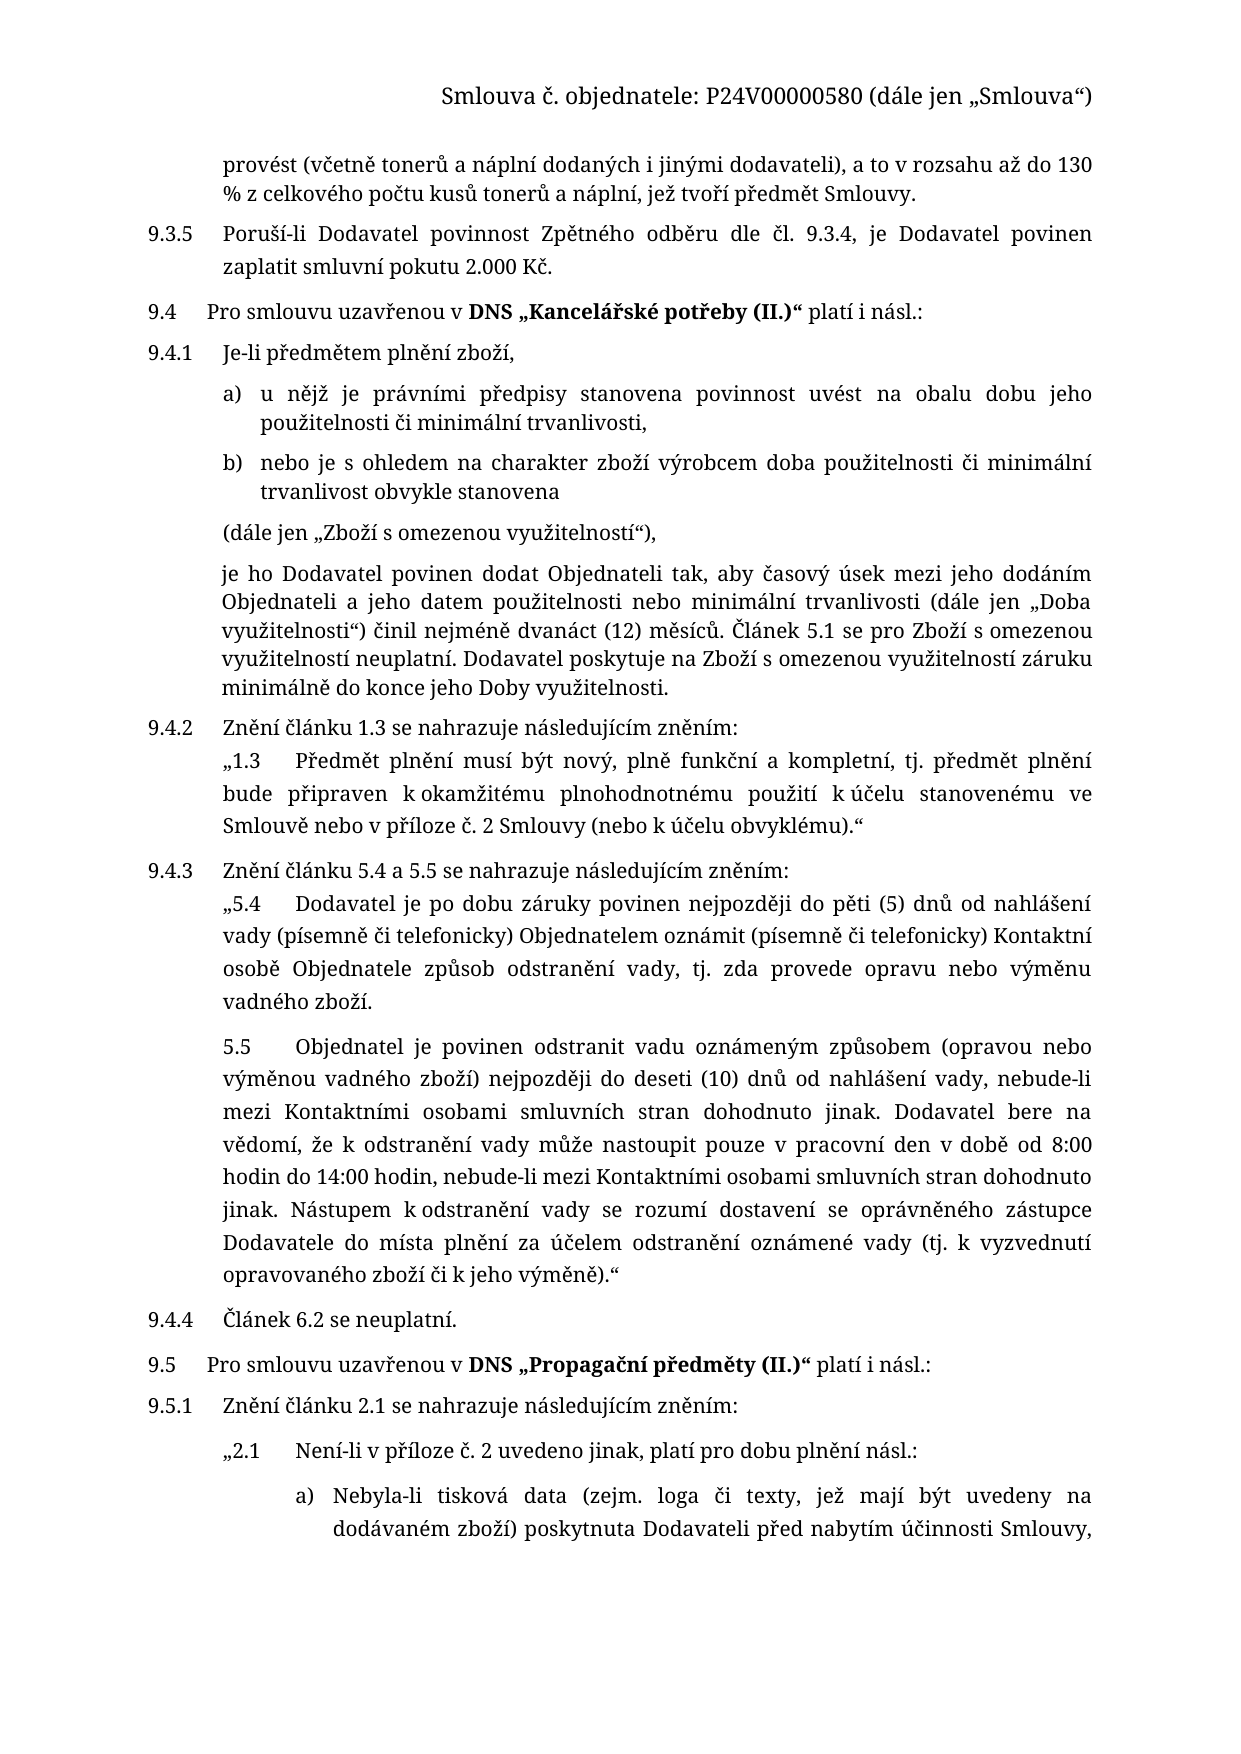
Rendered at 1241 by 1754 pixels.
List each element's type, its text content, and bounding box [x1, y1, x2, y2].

list Znění článku 2.1 se nahrazuje následujícím zněním: [148, 1391, 1093, 1420]
list Článek 6.2 se neuplatní. [148, 1305, 1093, 1334]
text (dále jen „Zboží s omezenou využitelností“), [223, 518, 1093, 546]
list Pro smlouvu uzavřenou v DNS „Propagační předměty (II.)“ platí i násl.: [148, 1350, 1093, 1379]
list u nějž je právními předpisy stanovena povinnost uvést na obalu dobu jeho použitelnosti či minimální trvanlivosti, [223, 379, 1093, 436]
list Znění článku 1.3 se nahrazuje následujícím zněním: [148, 713, 1093, 742]
list Je-li předmětem plnění zboží, [148, 338, 1093, 367]
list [148, 150, 1093, 207]
list Poruší-li Dodavatel povinnost Zpětného odběru dle čl. 9.3.4, je Dodavatel povinen zaplatit smluvní pokutu 2.000 Kč. [148, 219, 1093, 281]
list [295, 1482, 1093, 1543]
list nebo je s ohledem na charakter zboží výrobcem doba použitelnosti či minimální trvanlivost obvykle stanovena [223, 448, 1093, 505]
list „1.3 Předmět plnění musí být nový, plně funkční a kompletní, tj. předmět plnění bude připraven k okamžitému plnohodnotnému použití k účelu stanovenému ve Smlouvě nebo v příloze č. 2 Smlouvy (nebo k účelu obvyklému).“ [223, 746, 1093, 840]
list 5.5 Objednatel je povinen odstranit vadu oznámeným způsobem (opravou nebo výměnou vadného zboží) nejpozději do deseti (10) dnů od nahlášení vady, nebude-li mezi Kontaktními osobami smluvních stran dohodnuto jinak. Dodavatel bere na vědomí, že k odstranění vady může nastoupit pouze v pracovní den v době od 8:00 hodin do 14:00 hodin, nebude-li mezi Kontaktními osobami smluvních stran dohodnuto jinak. Nástupem k odstranění vady se rozumí dostavení se oprávněného zástupce Dodavatele do místa plnění za účelem odstranění oznámené vady (tj. k vyzvednutí opravovaného zboží či k jeho výměně).“ [223, 1032, 1093, 1289]
text je ho Dodavatel povinen dodat Objednateli tak, aby časový úsek mezi jeho dodáním Objednateli a jeho datem použitelnosti nebo minimální trvanlivosti (dále jen „Doba využitelnosti“) činil nejméně dvanáct (12) měsíců. Článek 5.1 se pro Zboží s omezenou využitelností neuplatní. Dodavatel poskytuje na Zboží s omezenou využitelností záruku minimálně do konce jeho Doby využitelnosti. [221, 559, 1093, 701]
list „5.4 Dodavatel je po dobu záruky povinen nejpozději do pěti (5) dnů od nahlášení vady (písemně či telefonicky) Objednatelem oznámit (písemně či telefonicky) Kontaktní osobě Objednatele způsob odstranění vady, tj. zda provede opravu nebo výměnu vadného zboží. [223, 889, 1093, 1015]
list „2.1 Není-li v příloze č. 2 uvedeno jinak, platí pro dobu plnění násl.: [223, 1436, 1093, 1465]
list Pro smlouvu uzavřenou v DNS „Kancelářské potřeby (II.)“ platí i násl.: [148, 297, 1093, 326]
list Znění článku 5.4 a 5.5 se nahrazuje následujícím zněním: [148, 856, 1093, 885]
